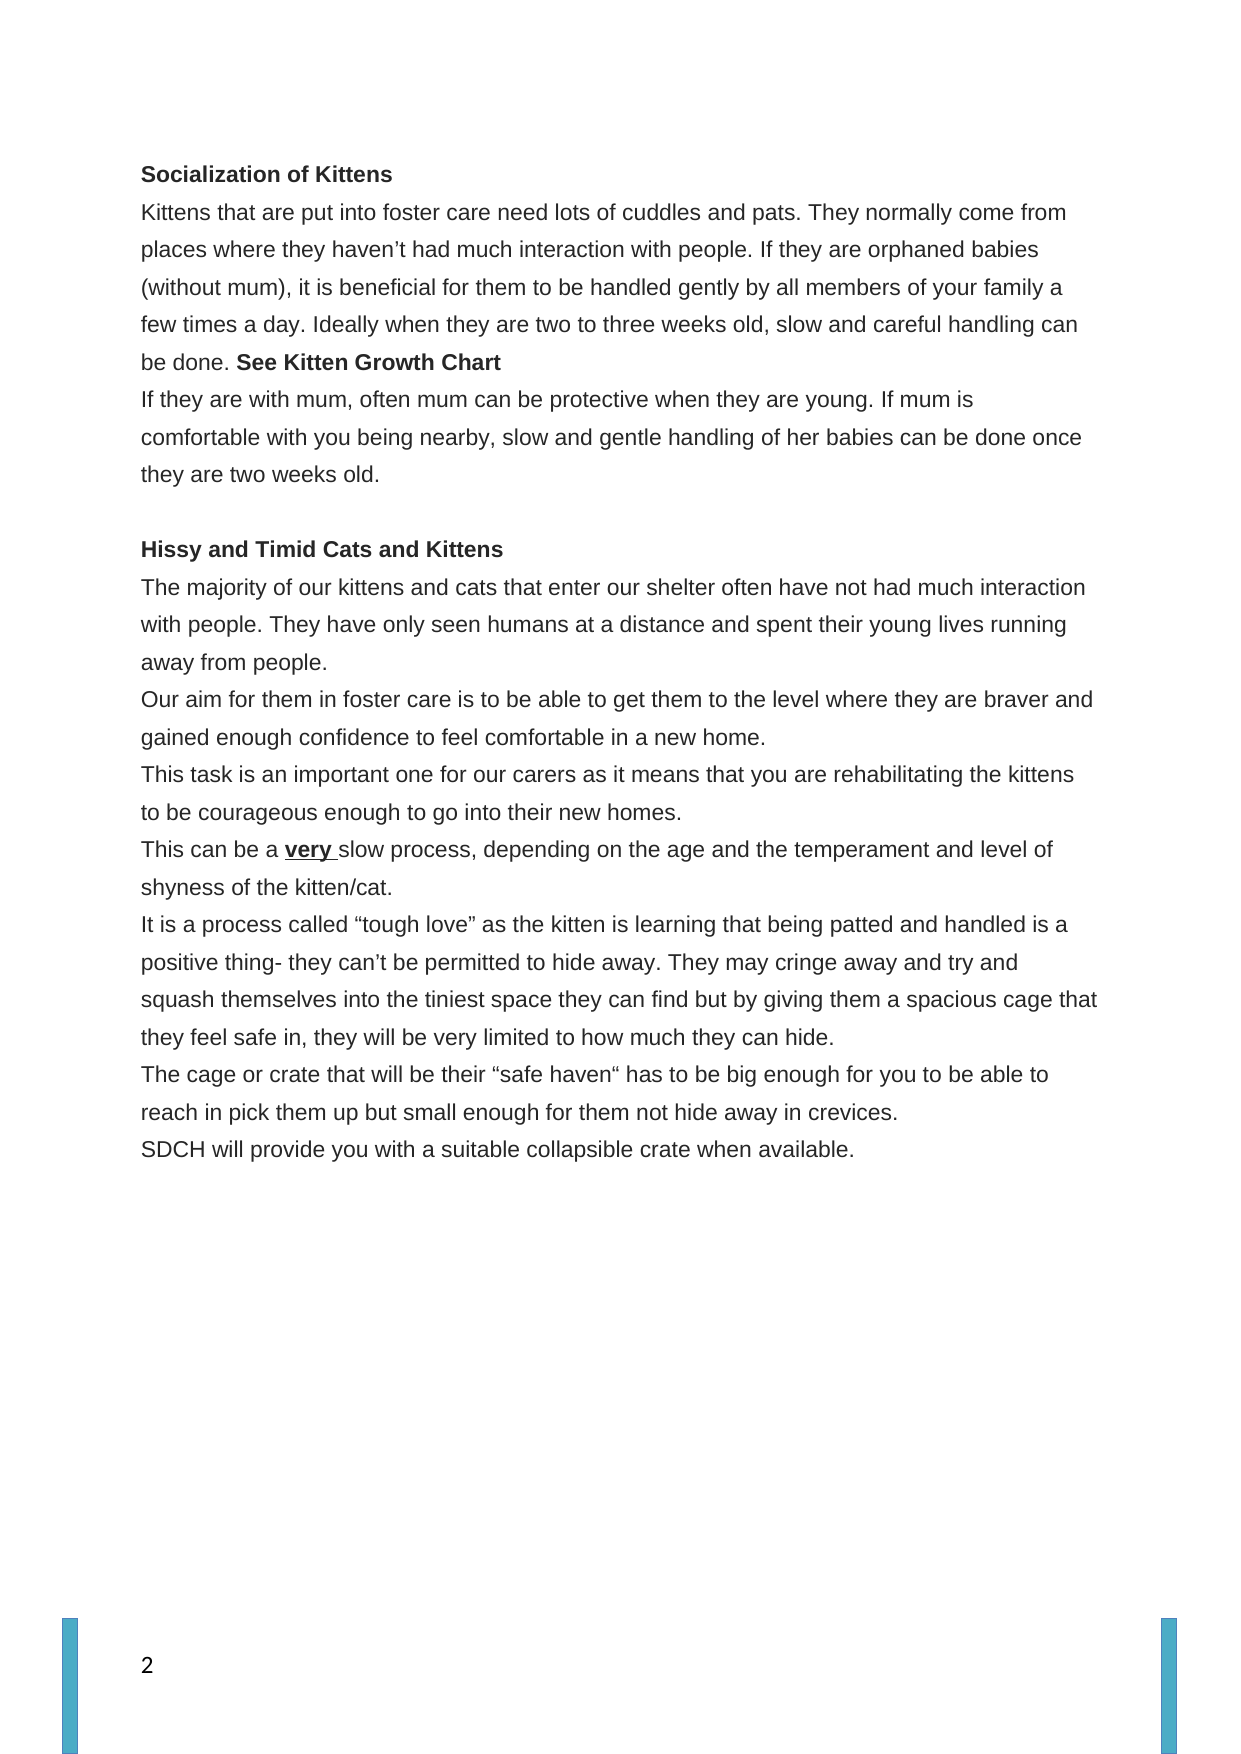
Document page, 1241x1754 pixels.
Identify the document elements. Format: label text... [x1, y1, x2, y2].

text Hissy and Timid Cats and Kittens [141, 525, 1097, 562]
text The majority of our kittens and cats that enter our shelter often have not had much interaction with people. They have only seen humans at a distance and spent their young lives running away from people. [141, 562, 1097, 675]
text It is a process called “tough love” as the kitten is learning that being patted and handled is a positive thing- they can’t be permitted to hide away. They may cringe away and try and squash themselves into the tiniest space they can find but by giving them a spacious cage that they feel safe in, they will be very limited to how much they can hide. [141, 900, 1097, 1050]
text Our aim for them in foster care is to be able to get them to the level where they are braver and gained enough confidence to feel comfortable in a new home. [141, 675, 1097, 750]
text The cage or crate that will be their “safe haven“ has to be big enough for you to be able to reach in pick them up but small enough for them not hide away in crevices. [141, 1050, 1097, 1125]
text Kittens that are put into foster care need lots of cuddles and pats. They normally come from places where they haven’t had much interaction with people. If they are orphaned babies (without mum), it is beneficial for them to be handled gently by all members of your family a few times a day. Ideally when they are two to three weeks old, slow and careful handling can be done. See Kitten Growth Chart [141, 187, 1097, 375]
text This task is an important one for our carers as it means that you are rehabilitating the kittens to be courageous enough to go into their new homes. [141, 750, 1097, 825]
text SDCH will provide you with a suitable collapsible crate when available. [141, 1125, 1097, 1162]
text This can be a very slow process, depending on the age and the temperament and level of shyness of the kitten/cat. [141, 825, 1097, 900]
text If they are with mum, often mum can be protective when they are young. If mum is comfortable with you being nearby, slow and gentle handling of her babies can be done once they are two weeks old. [141, 375, 1097, 487]
text Socialization of Kittens [141, 150, 1097, 187]
